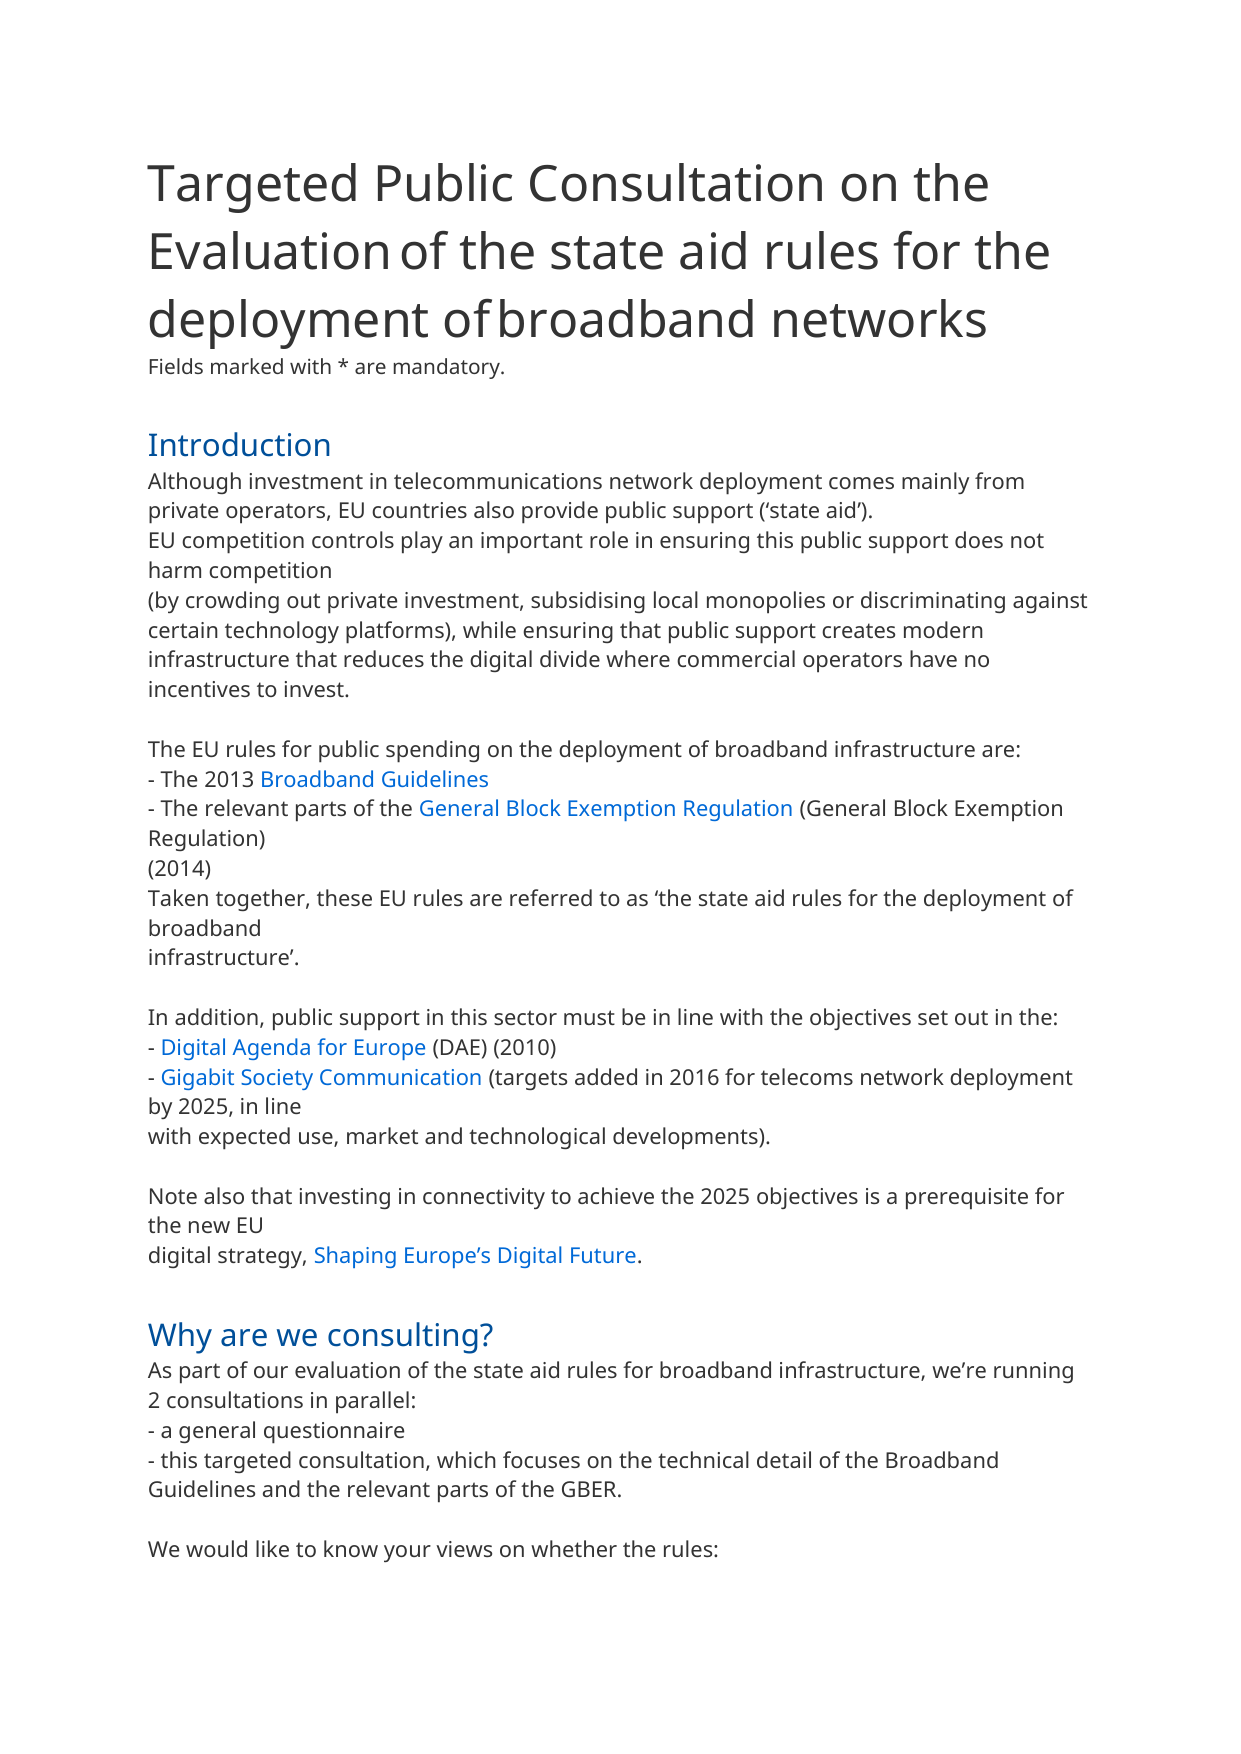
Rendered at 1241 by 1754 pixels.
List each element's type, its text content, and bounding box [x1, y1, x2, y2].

text As part of our evaluation of the state aid rules for broadband infrastructure, we’re running 2 consultations in parallel: [148, 1355, 1093, 1415]
text Taken together, these EU rules are referred to as ‘the state aid rules for the deployment of broadband [148, 883, 1093, 942]
text Note also that investing in connectivity to achieve the 2025 objectives is a prerequisite for the new EU [148, 1181, 1093, 1240]
text The EU rules for public spending on the deployment of broadband infrastructure are: [148, 734, 1093, 763]
text EU competition controls play an important role in ensuring this public support does not harm competition [148, 525, 1093, 585]
text - Gigabit Society Communication (targets added in 2016 for telecoms network deployment by 2025, in line [148, 1061, 1093, 1121]
text - Digital Agenda for Europe (DAE) (2010) [148, 1032, 1093, 1061]
text Introduction [148, 423, 1093, 466]
text (2014) [148, 853, 1093, 883]
text digital strategy, Shaping Europe’s Digital Future. [148, 1240, 1093, 1270]
text Why are we consulting? [148, 1313, 1093, 1355]
text Fields marked with * are mandatory. [148, 352, 1093, 380]
text In addition, public support in this sector must be in line with the objectives set out in the: [148, 1002, 1093, 1032]
text - The 2013 Broadband Guidelines [148, 763, 1093, 793]
text (by crowding out private investment, subsidising local monopolies or discriminating against certain technology platforms), while ensuring that public support creates modern infrastructure that reduces the digital divide where commercial operators have no incentives to invest. [148, 585, 1093, 704]
text infrastructure’. [148, 942, 1093, 972]
text We would like to know your views on whether the rules: [148, 1534, 1093, 1564]
text Although investment in telecommunications network deployment comes mainly from private operators, EU countries also provide public support (‘state aid’). [148, 466, 1093, 525]
text Targeted Public Consultation on the Evaluation of the state aid rules for the deployment of broadband networks [148, 148, 1093, 352]
text - this targeted consultation, which focuses on the technical detail of the Broadband Guidelines and the relevant parts of the GBER. [148, 1444, 1093, 1504]
text - a general questionnaire [148, 1415, 1093, 1444]
text with expected use, market and technological developments). [148, 1121, 1093, 1151]
text - The relevant parts of the General Block Exemption Regulation (General Block Exemption Regulation) [148, 793, 1093, 853]
